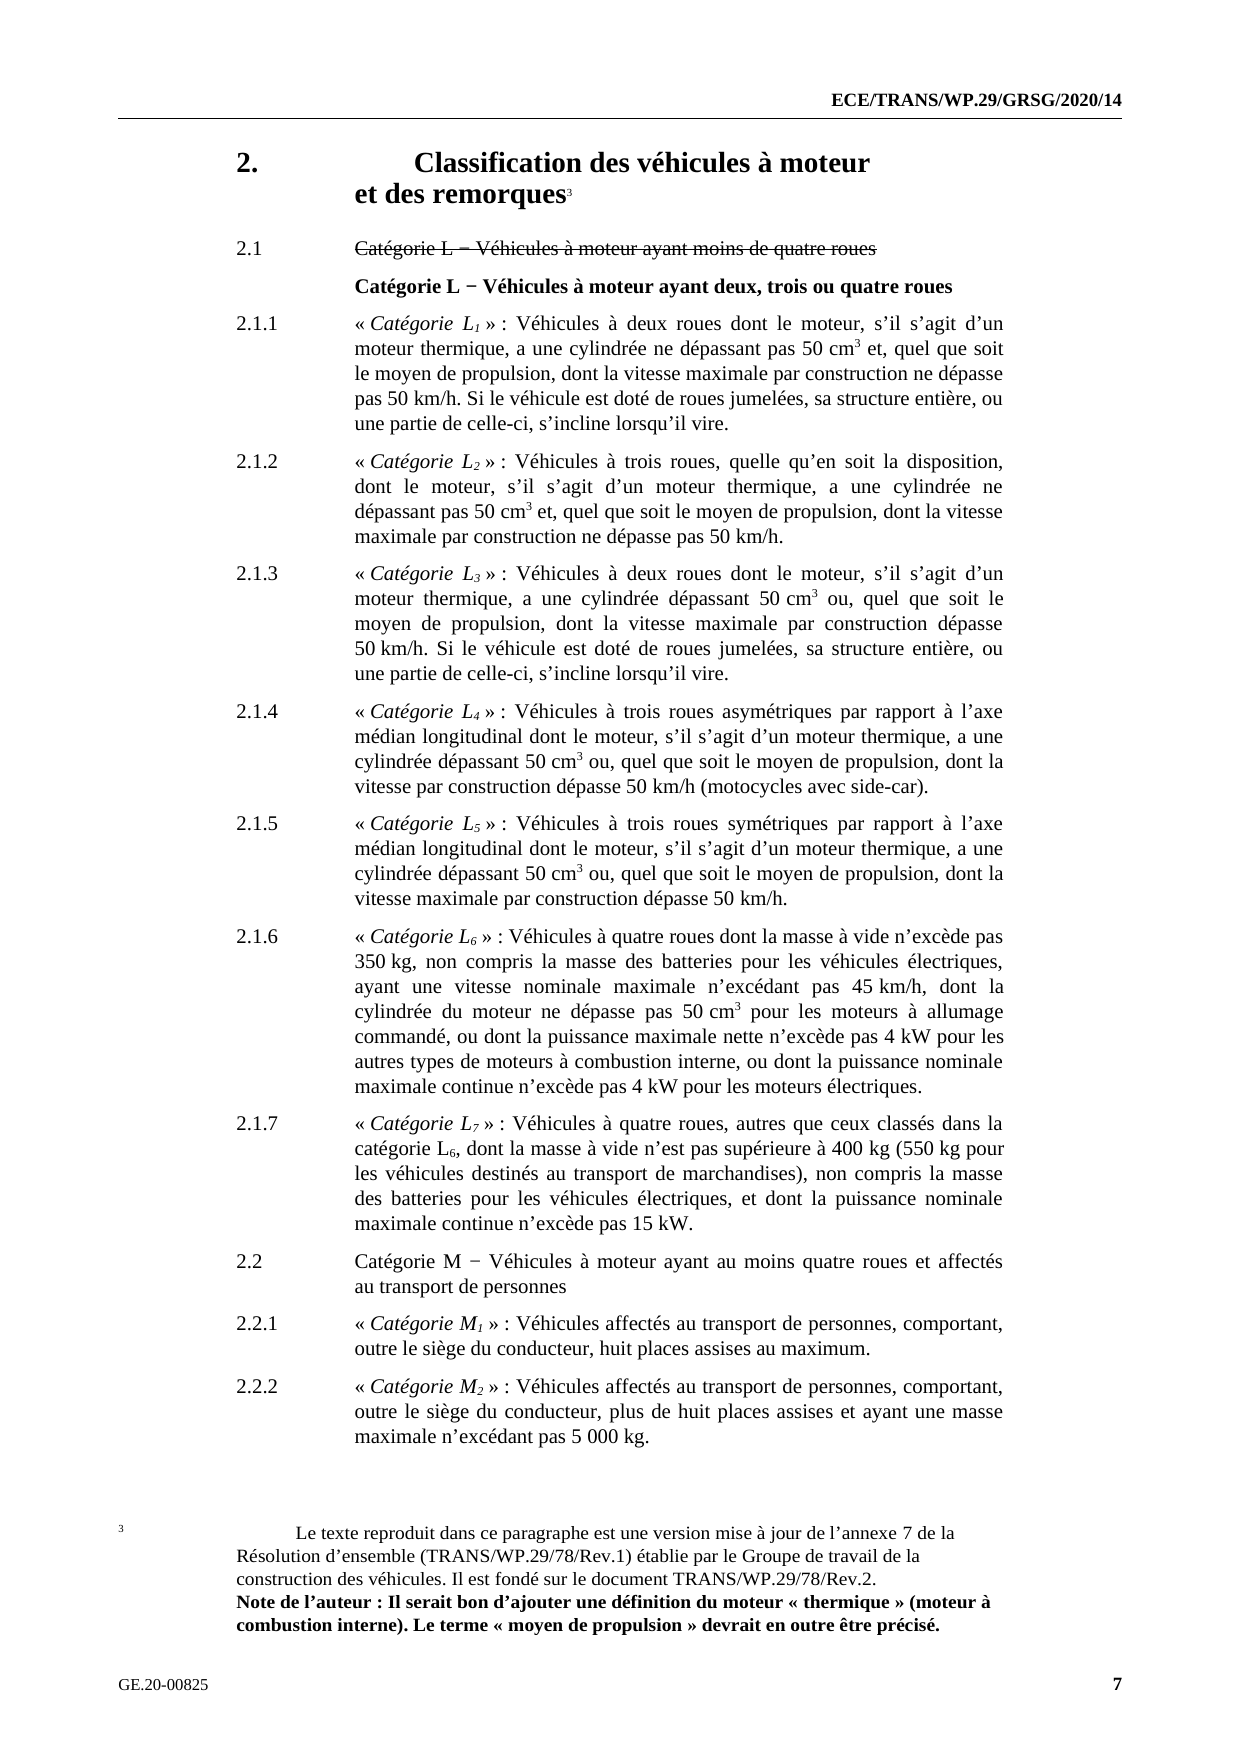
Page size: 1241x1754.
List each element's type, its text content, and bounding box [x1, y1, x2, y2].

text 2.1.6 « Catégorie L6 » : Véhicules à quatre roues dont la masse à vide n’excède pas 350 kg, non compris la masse des batteries pour les véhicules électriques, ayant une vitesse nominale maximale n’excédant pas 45 km/h, dont la cylindrée du moteur ne dépasse pas 50 cm3 pour les moteurs à allumage commandé, ou dont la puissance maximale nette n’excède pas 4 kW pour les autres types de moteurs à combustion interne, ou dont la puissance nominale maximale continue n’excède pas 4 kW pour les moteurs électriques. [236, 923, 1004, 1098]
text 2.1.5 « Catégorie L5 » : Véhicules à trois roues symétriques par rapport à l’axe médian longitudinal dont le moteur, s’il s’agit d’un moteur thermique, a une cylindrée dépassant 50 cm3 ou, quel que soit le moyen de propulsion, dont la vitesse maximale par construction dépasse 50 km/h. [236, 810, 1004, 910]
text 2.1.2 « Catégorie L2 » : Véhicules à trois roues, quelle qu’en soit la disposition, dont le moteur, s’il s’agit d’un moteur thermique, a une cylindrée ne dépassant pas 50 cm3 et, quel que soit le moyen de propulsion, dont la vitesse maximale par construction ne dépasse pas 50 km/h. [236, 448, 1004, 548]
text Catégorie L − Véhicules à moteur ayant deux, trois ou quatre roues [236, 273, 1004, 298]
text 2.2.2 « Catégorie M2 » : Véhicules affectés au transport de personnes, comportant, outre le siège du conducteur, plus de huit places assises et ayant une masse maximale n’excédant pas 5 000 kg. [236, 1373, 1004, 1448]
text 2.1.1 « Catégorie L1 » : Véhicules à deux roues dont le moteur, s’il s’agit d’un moteur thermique, a une cylindrée ne dépassant pas 50 cm3 et, quel que soit le moyen de propulsion, dont la vitesse maximale par construction ne dépasse pas 50 km/h. Si le véhicule est doté de roues jumelées, sa structure entière, ou une partie de celle-ci, s’incline lorsqu’il vire. [236, 310, 1004, 435]
text 2. Classification des véhicules à moteur et des remorques [236, 148, 1004, 210]
text 2.1.7 « Catégorie L7 » : Véhicules à quatre roues, autres que ceux classés dans la catégorie L6, dont la masse à vide n’est pas supérieure à 400 kg (550 kg pour les véhicules destinés au transport de marchandises), non compris la masse des batteries pour les véhicules électriques, et dont la puissance nominale maximale continue n’excède pas 15 kW. [236, 1110, 1004, 1235]
text 2.2 Catégorie M − Véhicules à moteur ayant au moins quatre roues et affectés au transport de personnes [236, 1248, 1004, 1298]
text 2.1.4 « Catégorie L4 » : Véhicules à trois roues asymétriques par rapport à l’axe médian longitudinal dont le moteur, s’il s’agit d’un moteur thermique, a une cylindrée dépassant 50 cm3 ou, quel que soit le moyen de propulsion, dont la vitesse par construction dépasse 50 km/h (motocycles avec side-car). [236, 698, 1004, 798]
text 2.1.3 « Catégorie L3 » : Véhicules à deux roues dont le moteur, s’il s’agit d’un moteur thermique, a une cylindrée dépassant 50 cm3 ou, quel que soit le moyen de propulsion, dont la vitesse maximale par construction dépasse 50 km/h. Si le véhicule est doté de roues jumelées, sa structure entière, ou une partie de celle-ci, s’incline lorsqu’il vire. [236, 560, 1004, 685]
text 2.2.1 « Catégorie M1 » : Véhicules affectés au transport de personnes, comportant, outre le siège du conducteur, huit places assises au maximum. [236, 1310, 1004, 1360]
text 2.1 Catégorie L − Véhicules à moteur ayant moins de quatre roues [236, 235, 1004, 260]
